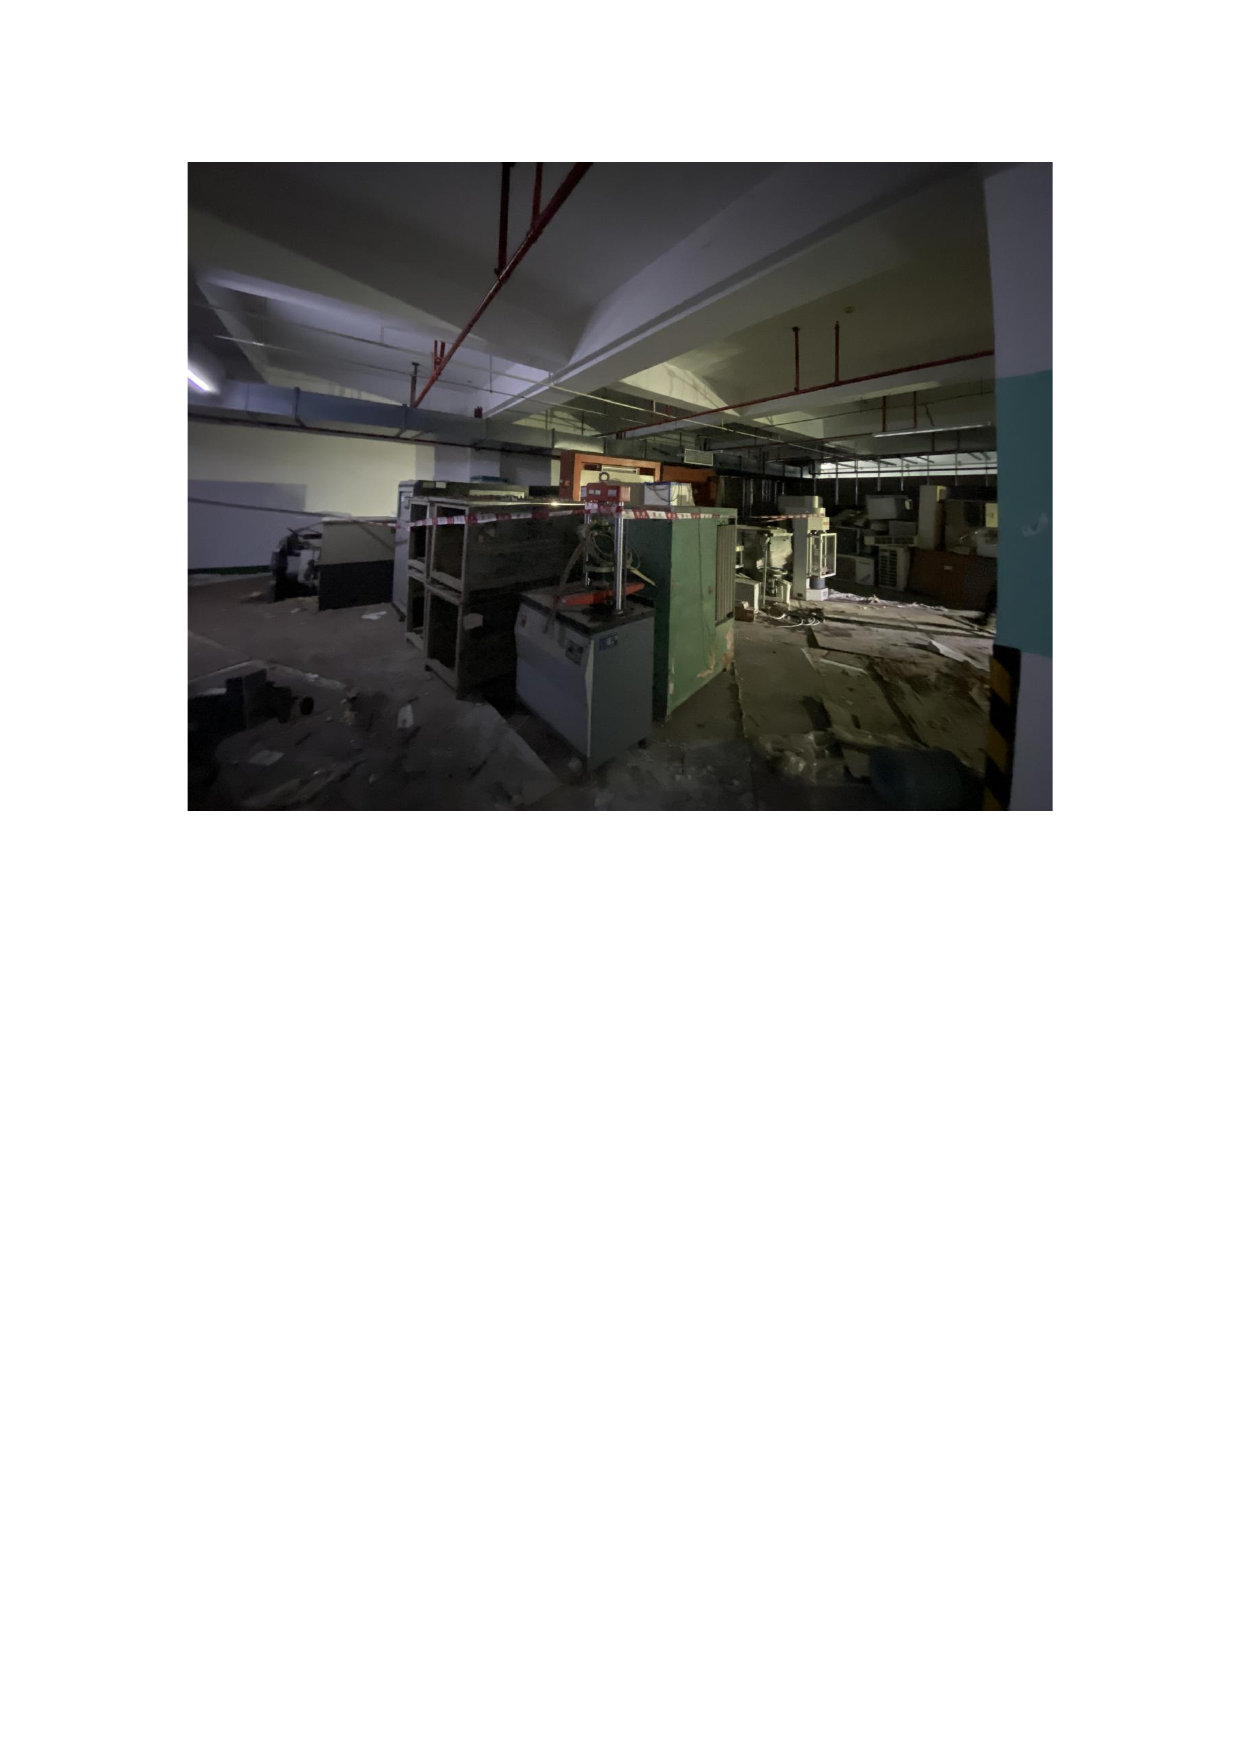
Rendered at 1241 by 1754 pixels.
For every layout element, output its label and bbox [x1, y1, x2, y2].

picture [187, 162, 1053, 811]
